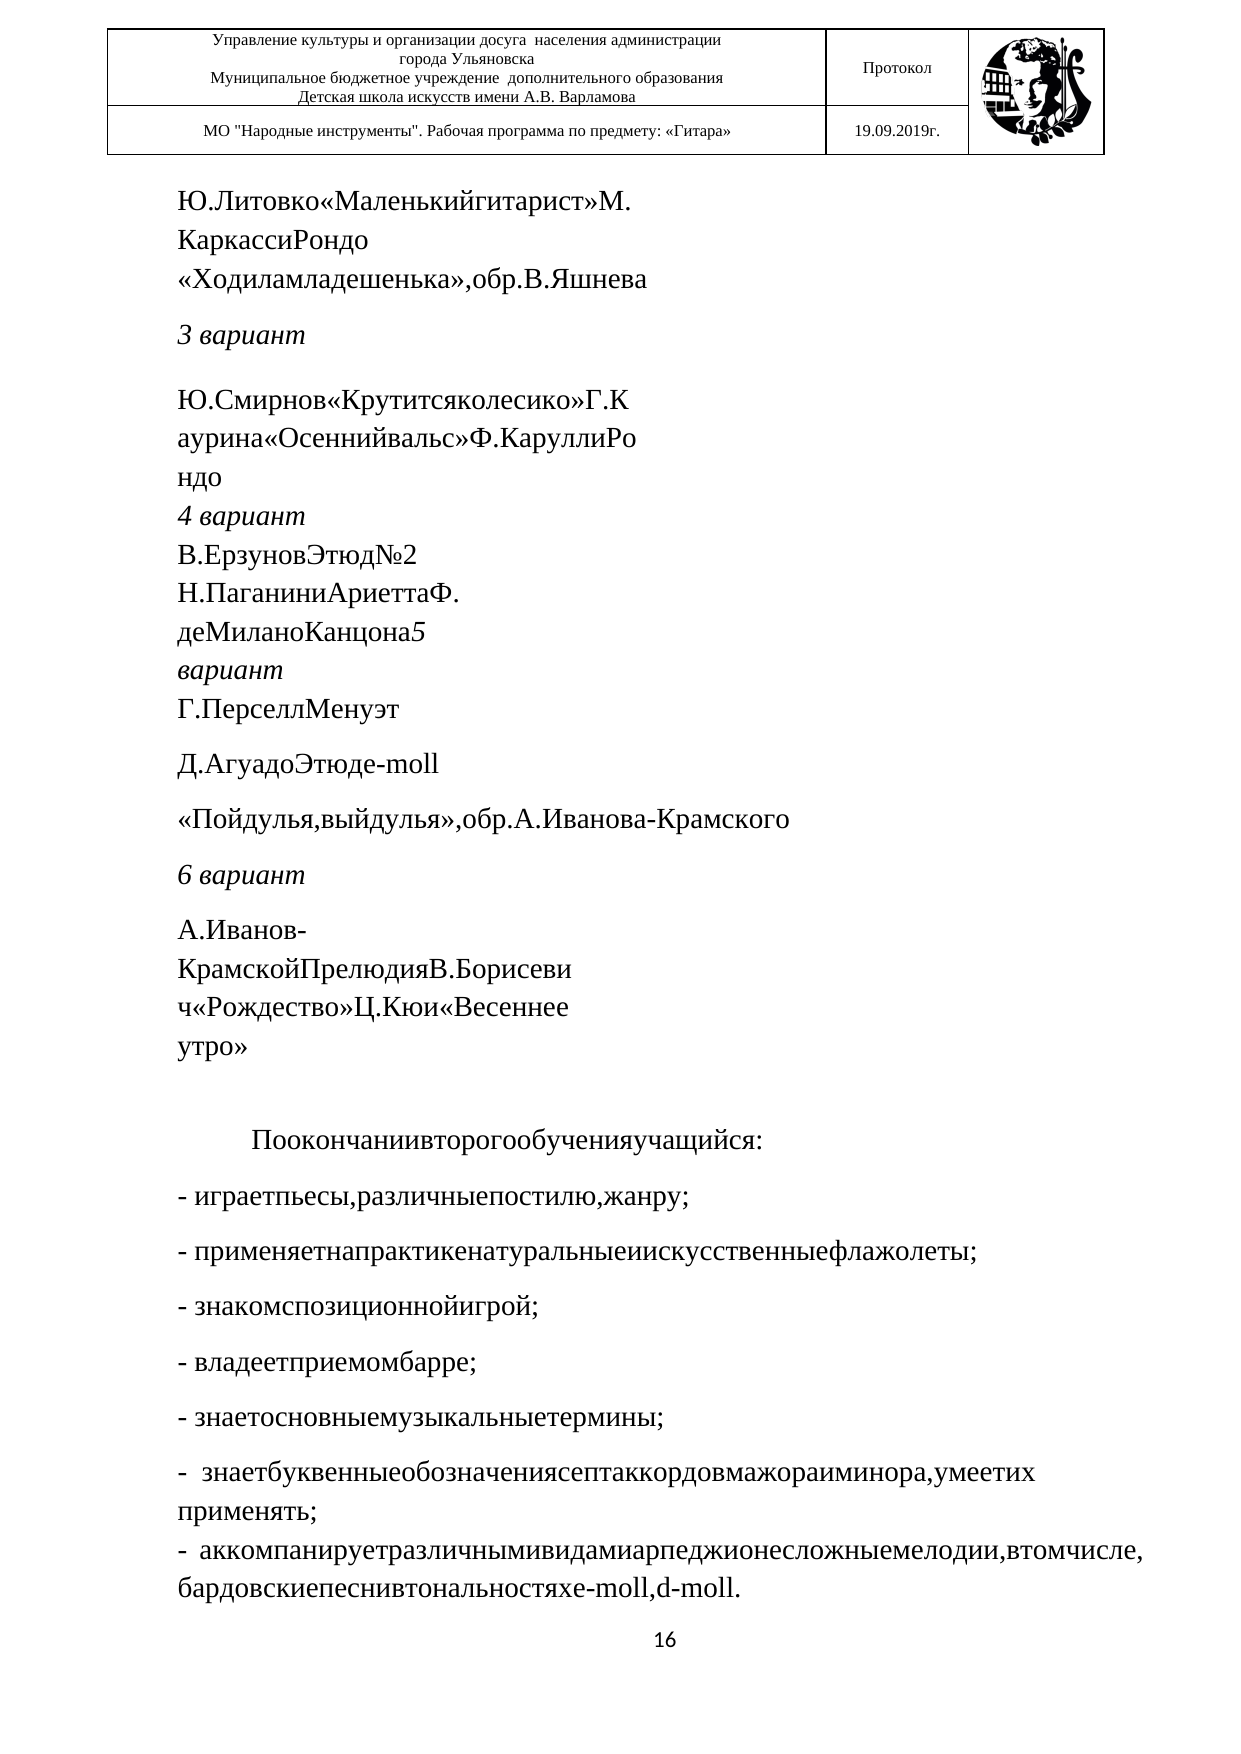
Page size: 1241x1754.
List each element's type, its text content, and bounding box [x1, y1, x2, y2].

picture [980, 36, 1093, 147]
list знаетосновныемузыкальныетермины; [177, 1399, 1163, 1432]
text Ю.Смирнов«Крутитсяколесико»Г.Каурина«Осеннийвальс»Ф.КаруллиРондо [177, 382, 640, 492]
list знакомспозиционнойигрой; [177, 1288, 1163, 1322]
list вариант [177, 317, 1163, 351]
text Д.АгуадоЭтюдe-moll [177, 746, 1163, 780]
list владеетприемомбарре; [177, 1344, 1163, 1377]
list вариант [177, 498, 1163, 532]
text В.ЕрзуновЭтюд№2 Н.ПаганиниАриеттаФ.деМиланоКанцона5 вариант [177, 537, 473, 686]
text «Ходиламладешенька»,обр.В.Яшнева [177, 261, 1163, 295]
list аккомпанируетразличнымивидамиарпеджионесложныемелодии,втомчисле,бардовскиепеснивтональностяхe-moll,d-moll. [177, 1532, 1152, 1604]
list применяетнапрактикенатуральныеиискусственныефлажолеты; [177, 1233, 1163, 1267]
list знаетбуквенныеобозначениясептаккордовмажораиминора,умеетих применять; [177, 1454, 1152, 1526]
list играетпьесы,различныепостилю,жанру; [177, 1178, 1163, 1211]
text 6 вариант [177, 857, 1163, 891]
text «Пойдулья,выйдулья»,обр.А.Иванова-Крамского [177, 802, 1163, 835]
text Ю.Литовко«Маленькийгитарист»М.КаркассиРондо [177, 183, 640, 255]
text Г.ПерселлМенуэт [177, 691, 473, 724]
text Поокончаниивторогообученияучащийся: [251, 1122, 1163, 1156]
text А.Иванов-КрамскойПрелюдияВ.Борисевич«Рождество»Ц.Кюи«Весеннееутро» [177, 912, 581, 1061]
